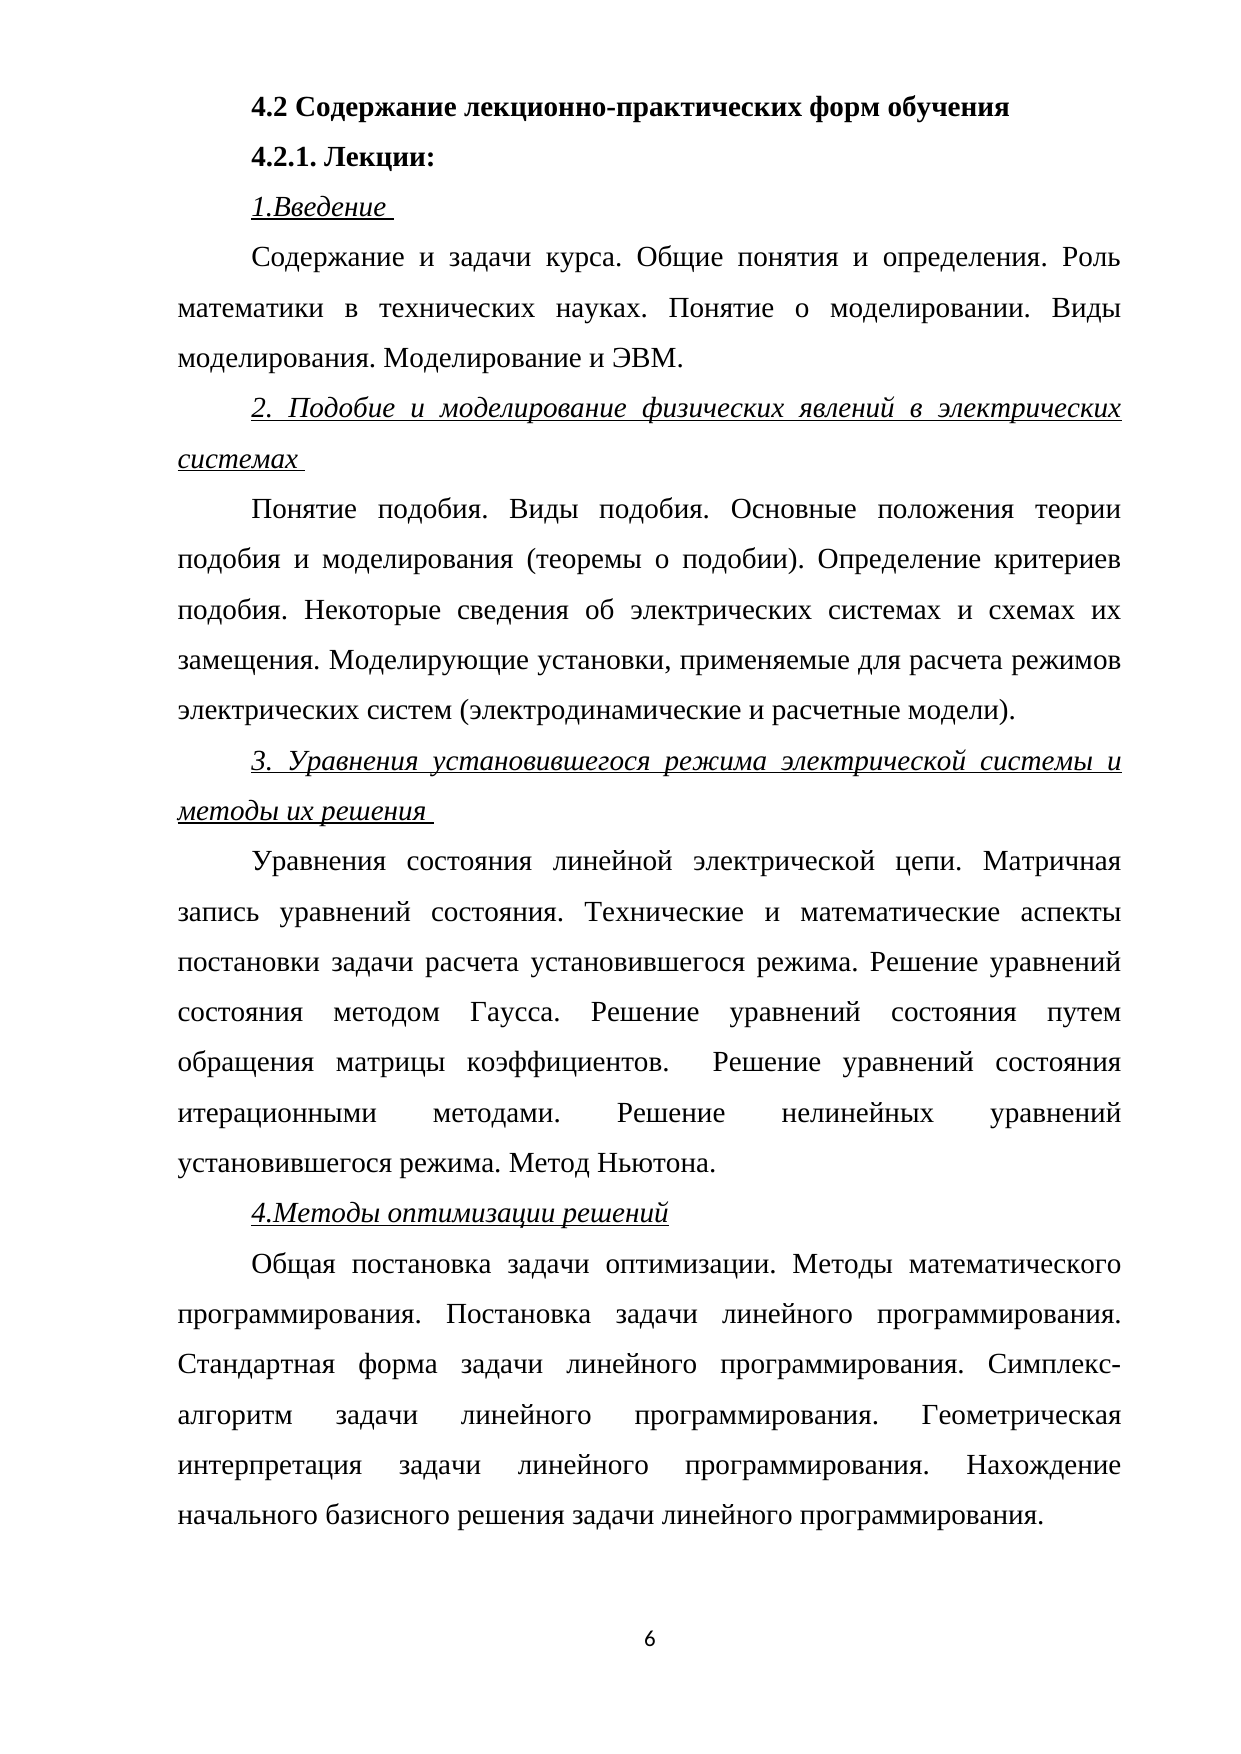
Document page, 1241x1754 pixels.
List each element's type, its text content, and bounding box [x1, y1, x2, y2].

text Общая постановка задачи оптимизации. Методы математического программирования. Постановка задачи линейного программирования. Стандартная форма задачи линейного программирования. Симплекс-алгоритм задачи линейного программирования. Геометрическая интерпретация задачи линейного программирования. Нахождение начального базисного решения задачи линейного программирования. [177, 1246, 1122, 1531]
text 1.Введение [177, 189, 1122, 223]
text 4.Методы оптимизации решений [177, 1196, 1122, 1229]
text 4.2 Содержание лекционно-практических форм обучения [177, 89, 1122, 122]
text 2. Подобие и моделирование физических явлений в электрических системах [177, 391, 1122, 474]
text 4.2.1. Лекции: [177, 139, 1122, 172]
text Содержание и задачи курса. Общие понятия и определения. Роль математики в технических науках. Понятие о моделировании. Виды моделирования. Моделирование и ЭВМ. [177, 239, 1122, 374]
text Уравнения состояния линейной электрической цепи. Матричная запись уравнений состояния. Технические и математические аспекты постановки задачи расчета установившегося режима. Решение уравнений состояния методом Гаусса. Решение уравнений состояния путем обращения матрицы коэффициентов. Решение уравнений состояния итерационными методами. Решение нелинейных уравнений установившегося режима. Метод Ньютона. [177, 843, 1122, 1179]
text 3. Уравнения установившегося режима электрической системы и методы их решения [177, 743, 1122, 827]
text Понятие подобия. Виды подобия. Основные положения теории подобия и моделирования (теоремы о подобии). Определение критериев подобия. Некоторые сведения об электрических системах и схемах их замещения. Моделирующие установки, применяемые для расчета режимов электрических систем (электродинамические и расчетные модели). [177, 491, 1122, 726]
